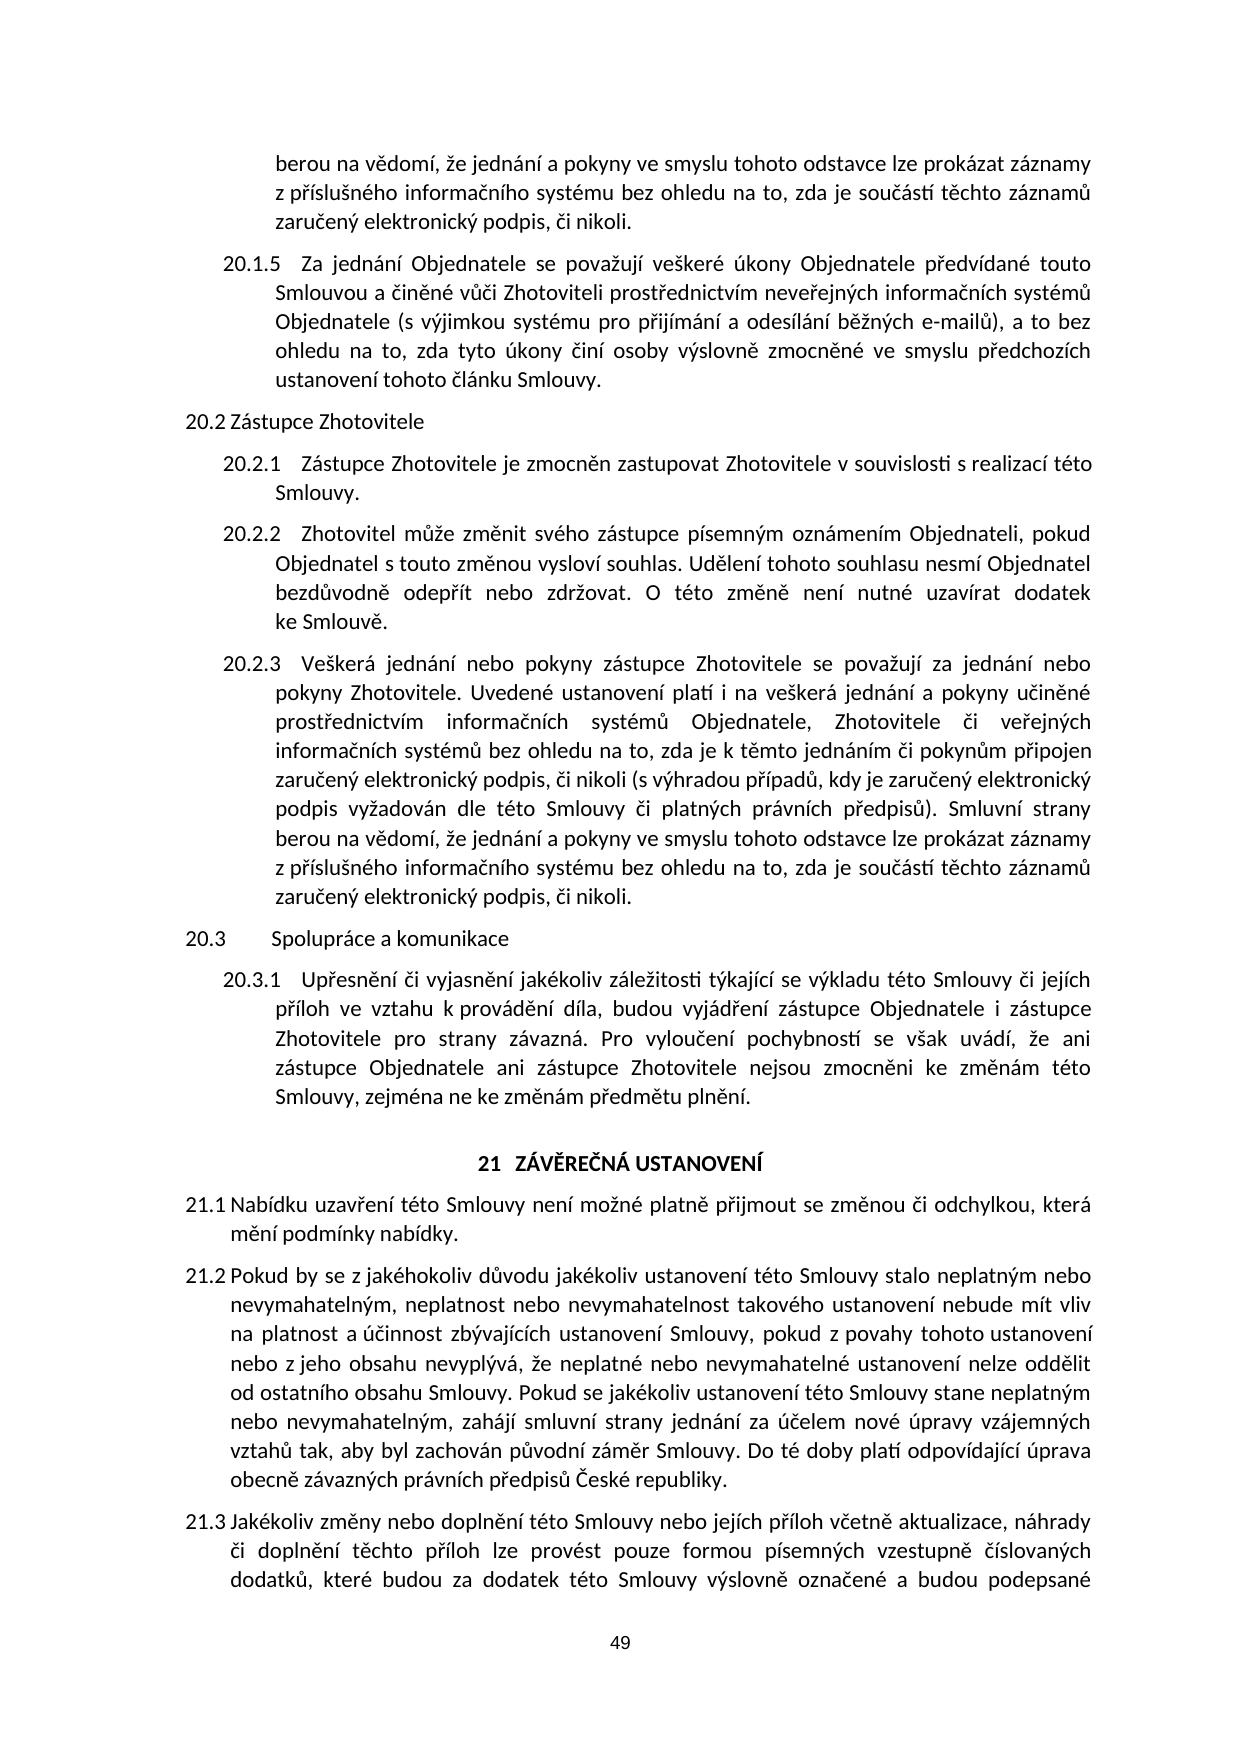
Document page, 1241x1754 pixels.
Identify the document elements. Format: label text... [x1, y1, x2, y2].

text Spolupráce a komunikace [185, 923, 1092, 952]
text Za jednání Objednatele se považují veškeré úkony Objednatele předvídané touto Smlouvou a činěné vůči Zhotoviteli prostřednictvím neveřejných informačních systémů Objednatele (s výjimkou systému pro přijímání a odesílání běžných e-mailů), a to bez ohledu na to, zda tyto úkony činí osoby výslovně zmocněné ve smyslu předchozích ustanovení tohoto článku Smlouvy. [223, 248, 1092, 393]
text Veškerá jednání nebo pokyny zástupce Zhotovitele se považují za jednání nebo pokyny Zhotovitele. Uvedené ustanovení platí i na veškerá jednání a pokyny učiněné prostřednictvím informačních systémů Objednatele, Zhotovitele či veřejných informačních systémů bez ohledu na to, zda je k těmto jednáním či pokynům připojen zaručený elektronický podpis, či nikoli (s výhradou případů, kdy je zaručený elektronický podpis vyžadován dle této Smlouvy či platných právních předpisů). Smluvní strany berou na vědomí, že jednání a pokyny ve smyslu tohoto odstavce lze prokázat záznamy z příslušného informačního systému bez ohledu na to, zda je součástí těchto záznamů zaručený elektronický podpis, či nikoli. [223, 648, 1092, 910]
text Zhotovitel může změnit svého zástupce písemným oznámením Objednateli, pokud Objednatel s touto změnou vysloví souhlas. Udělení tohoto souhlasu nesmí Objednatel bezdůvodně odepřít nebo zdržovat. O této změně není nutné uzavírat dodatek ke Smlouvě. [223, 518, 1092, 635]
text Zástupce Zhotovitele [185, 406, 1092, 435]
text Zástupce Zhotovitele je zmocněn zastupovat Zhotovitele v souvislosti s realizací této Smlouvy. [223, 448, 1092, 506]
text Upřesnění či vyjasnění jakékoliv záležitosti týkající se výkladu této Smlouvy či jejích příloh ve vztahu k provádění díla, budou vyjádření zástupce Objednatele i zástupce Zhotovitele pro strany závazná. Pro vyloučení pochybností se však uvádí, že ani zástupce Objednatele ani zástupce Zhotovitele nejsou zmocněni ke změnám této Smlouvy, zejména ne ke změnám předmětu plnění. [223, 964, 1092, 1110]
text Pokud by se z jakéhokoliv důvodu jakékoliv ustanovení této Smlouvy stalo neplatným nebo nevymahatelným, neplatnost nebo nevymahatelnost takového ustanovení nebude mít vliv na platnost a účinnost zbývajících ustanovení Smlouvy, pokud z povahy tohoto ustanovení nebo z jeho obsahu nevyplývá, že neplatné nebo nevymahatelné ustanovení nelze oddělit od ostatního obsahu Smlouvy. Pokud se jakékoliv ustanovení této Smlouvy stane neplatným nebo nevymahatelným, zahájí smluvní strany jednání za účelem nové úpravy vzájemných vztahů tak, aby byl zachován původní záměr Smlouvy. Do té doby platí odpovídající úprava obecně závazných právních předpisů České republiky. [185, 1260, 1092, 1493]
text Nabídku uzavření této Smlouvy není možné platně přijmout se změnou či odchylkou, která mění podmínky nabídky. [185, 1189, 1092, 1248]
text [185, 1506, 1092, 1593]
text Závěrečná ustanovení [148, 1148, 1092, 1177]
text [223, 148, 1092, 235]
